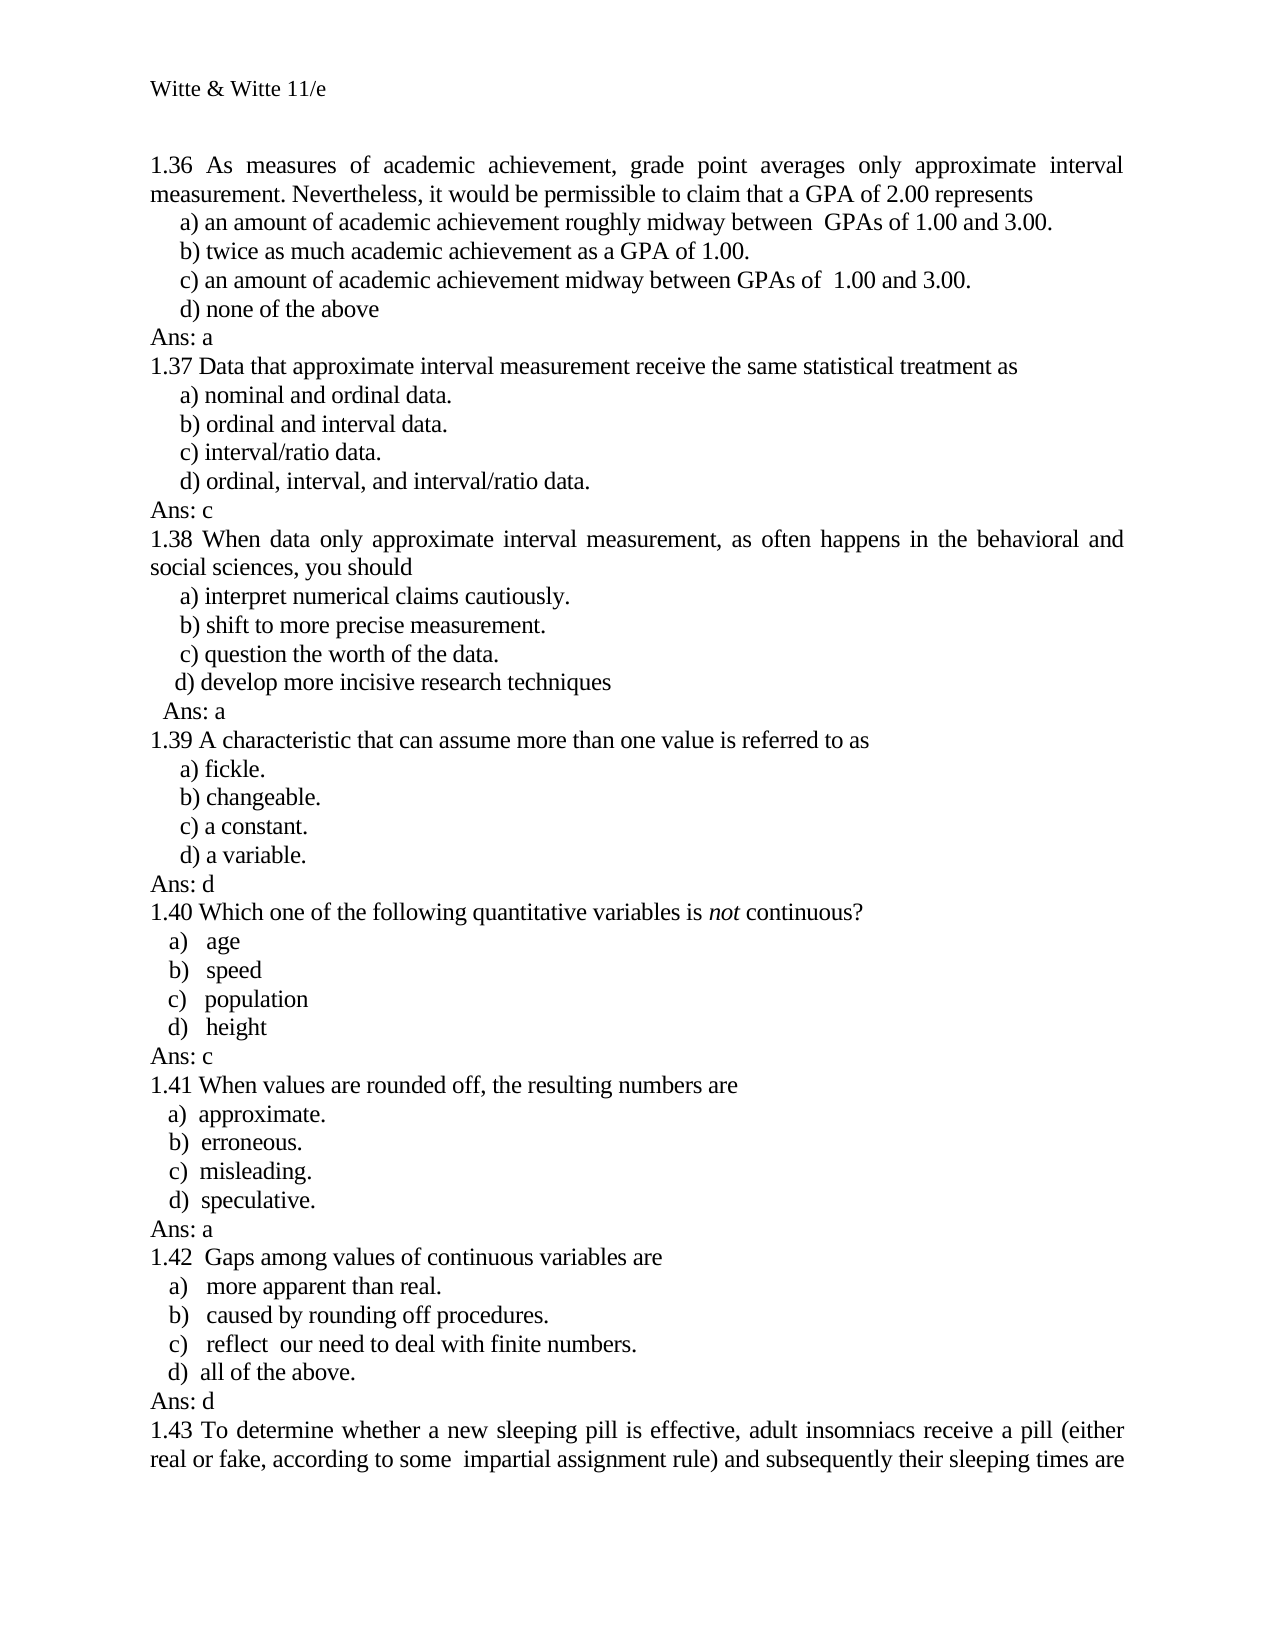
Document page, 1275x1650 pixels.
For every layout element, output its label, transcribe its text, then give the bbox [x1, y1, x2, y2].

text Ans: a [150, 322, 1125, 351]
text Ans: c [150, 1041, 1125, 1070]
list age [169, 926, 1125, 955]
text d) all of the above. [150, 1357, 1125, 1386]
text b) erroneous. [169, 1127, 1125, 1156]
text 1.41 When values are rounded off, the resulting numbers are [150, 1070, 1125, 1099]
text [150, 1415, 1125, 1472]
text a) an amount of academic achievement roughly midway between GPAs of 1.00 and 3.00. [150, 207, 1125, 236]
text a) approximate. [150, 1099, 1125, 1127]
text 1.40 Which one of the following quantitative variables is not continuous? [150, 897, 1125, 926]
text Ans: d [150, 869, 1125, 897]
text d) speculative. [169, 1185, 1125, 1214]
text 1.36 As measures of academic achievement, grade point averages only approximate interval measurement. Nevertheless, it would be permissible to claim that a GPA of 2.00 represents [150, 150, 1125, 207]
text b) shift to more precise measurement. [150, 610, 1125, 639]
text Ans: a [162, 696, 1125, 725]
text a) interpret numerical claims cautiously. [150, 581, 1125, 610]
text 1.38 When data only approximate interval measurement, as often happens in the behavioral and social sciences, you should [150, 524, 1125, 581]
text c) misleading. [169, 1156, 1125, 1185]
text d) none of the above [150, 294, 1125, 322]
list caused by rounding off procedures. [169, 1300, 1125, 1329]
list more apparent than real. [169, 1271, 1125, 1300]
text 1.42 Gaps among values of continuous variables are [150, 1242, 1125, 1271]
text d) ordinal, interval, and interval/ratio data. [150, 466, 1125, 495]
text c) population [150, 984, 1125, 1012]
text d) height [150, 1012, 1125, 1041]
list speed [169, 955, 1125, 984]
text c) interval/ratio data. [150, 437, 1125, 466]
text c) an amount of academic achievement midway between GPAs of 1.00 and 3.00. [150, 265, 1125, 294]
text 1.39 A characteristic that can assume more than one value is referred to as [150, 725, 1125, 754]
text b) twice as much academic achievement as a GPA of 1.00. [150, 236, 1125, 265]
text d) develop more incisive research techniques [162, 667, 1125, 696]
text c) a constant. [150, 811, 1125, 840]
text b) changeable. [150, 782, 1125, 811]
text c) question the worth of the data. [150, 639, 1125, 667]
text Ans: c [150, 495, 1125, 524]
text Ans: d [150, 1386, 1125, 1415]
text Ans: a [150, 1214, 1125, 1242]
text b) ordinal and interval data. [150, 409, 1125, 437]
text 1.37 Data that approximate interval measurement receive the same statistical treatment as [150, 351, 1125, 380]
text a) nominal and ordinal data. [150, 380, 1125, 409]
list reflect our need to deal with finite numbers. [169, 1329, 1125, 1357]
text d) a variable. [150, 840, 1125, 869]
text a) fickle. [150, 754, 1125, 782]
